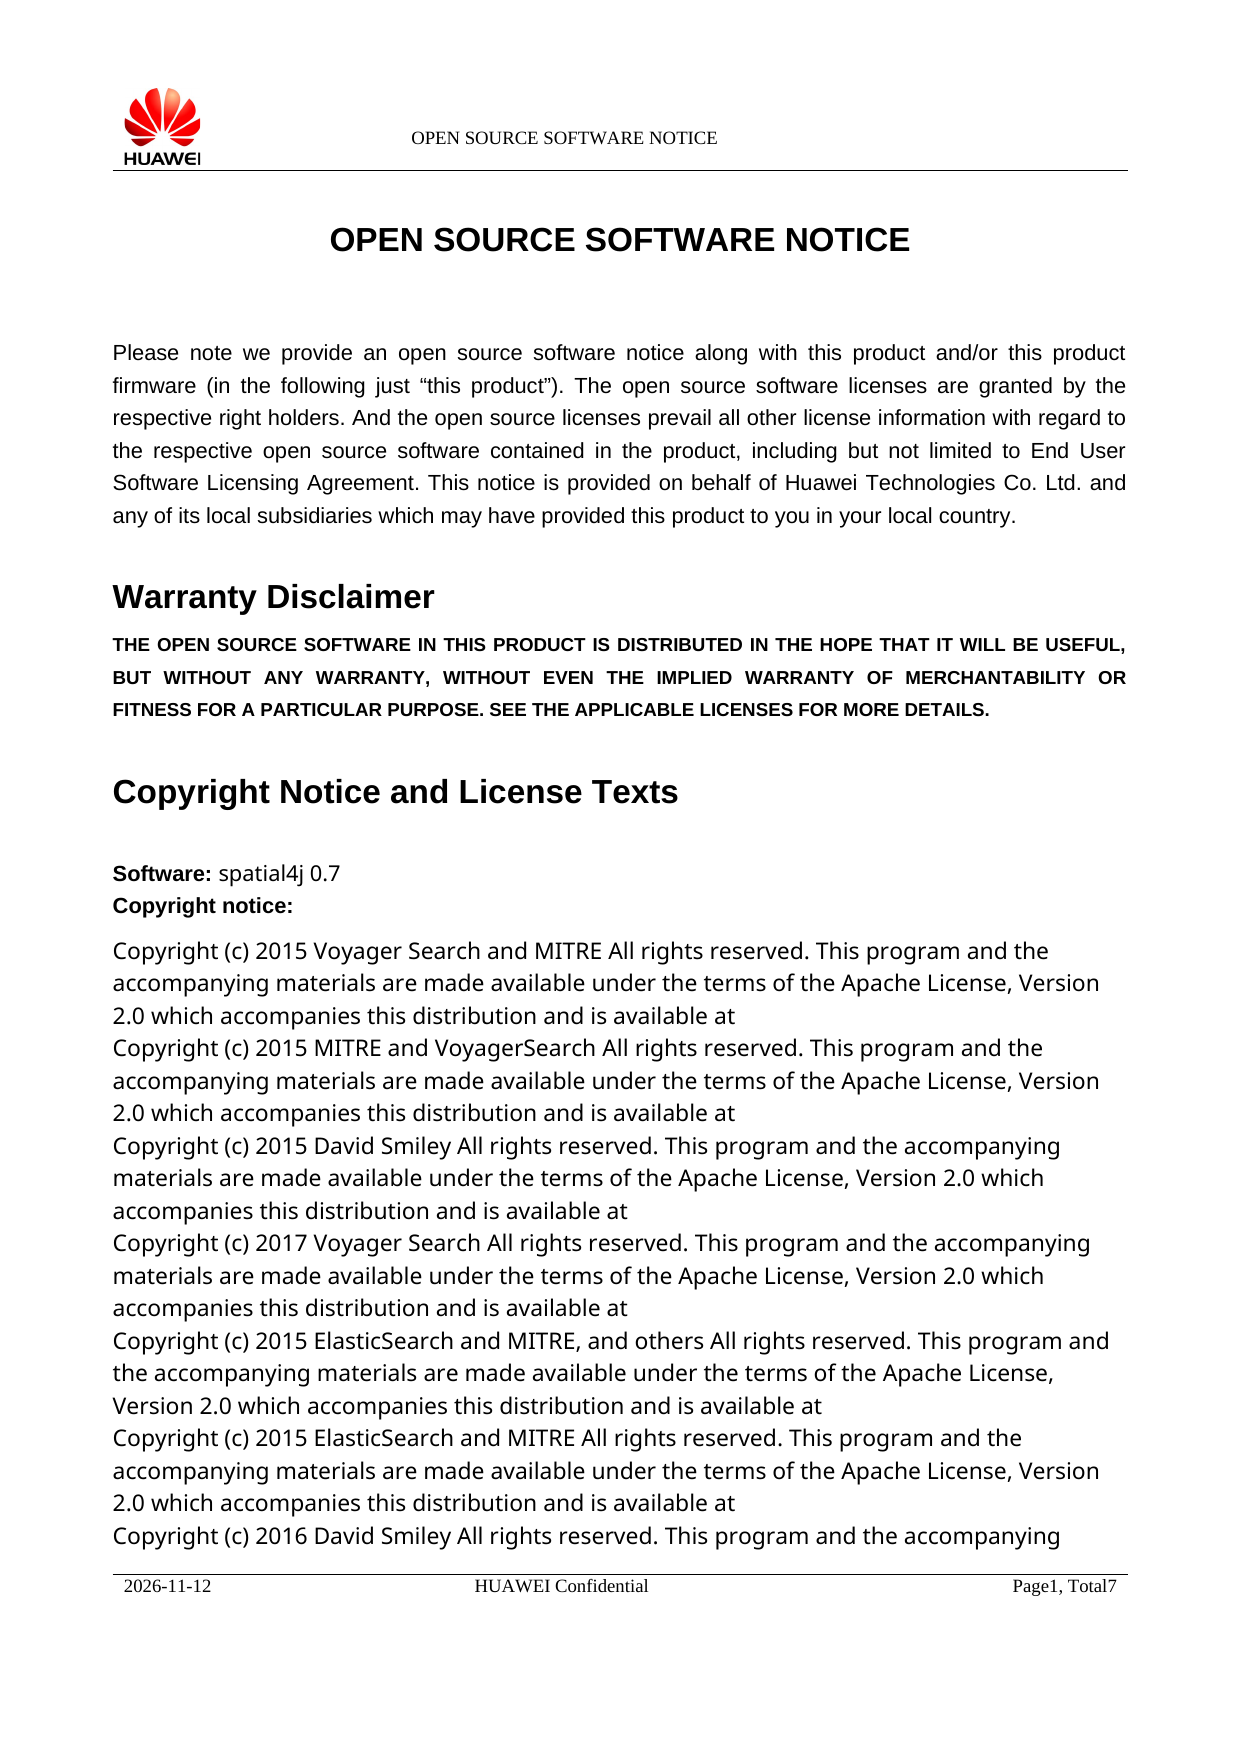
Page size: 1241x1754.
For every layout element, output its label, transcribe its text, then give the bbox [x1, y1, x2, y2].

text OPEN SOURCE SOFTWARE NOTICE [112, 206, 1128, 271]
picture [124, 88, 201, 165]
text Warranty Disclaimer [112, 564, 1128, 629]
text The open source software in this product is distributed in the hope that it will be useful, but WITHOUT ANY WARRANTY, without even the implied warranty of MERCHANTABILITY or FITNESS FOR A PARTICULAR PURPOSE. See the applicable licenses for more details. [112, 629, 1128, 726]
text Please note we provide an open source software notice along with this product and/or this product firmware (in the following just “this product”). The open source software licenses are granted by the respective right holders. And the open source licenses prevail all other license information with regard to the respective open source software contained in the product, including but not limited to End User Software Licensing Agreement. This notice is provided on behalf of Huawei Technologies Co. Ltd. and any of its local subsidiaries which may have provided this product to you in your local country. [112, 336, 1128, 531]
text Copyright Notice and License Texts [112, 759, 1128, 824]
text Copyright notice: [112, 889, 1128, 921]
title Software: spatial4j 0.7 [112, 856, 1128, 889]
